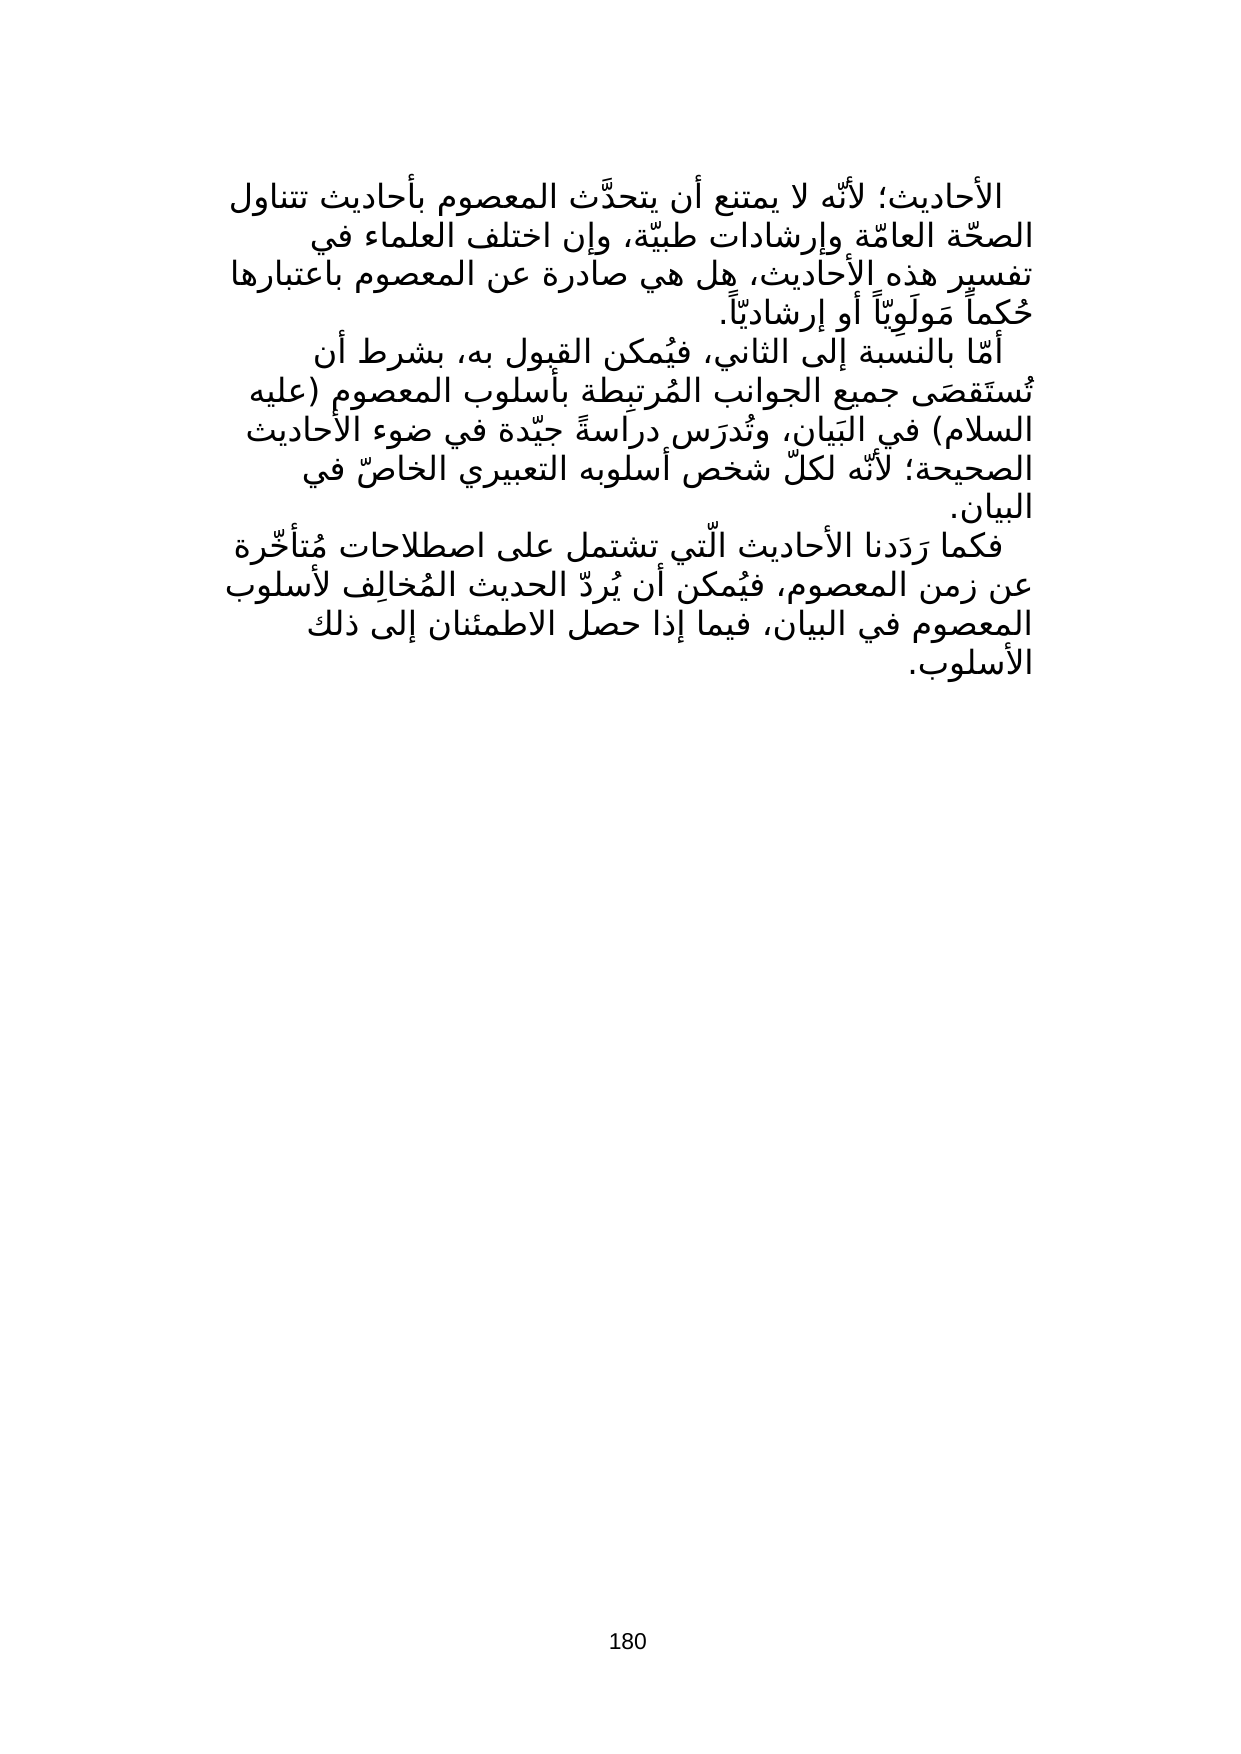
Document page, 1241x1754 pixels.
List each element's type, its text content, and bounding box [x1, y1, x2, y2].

text أمّا بالنسبة إلى الثاني، فيُمكن القبول به، بشرط أن تُستَقصَى جميع الجوانب المُرتبِطة بأسلوب المعصوم (عليه السلام) في البَيان، وتُدرَس دراسةً جيّدة في ضوء الأحاديث الصحيحة؛ لأنّه لكلّ شخص أسلوبه التعبيري الخاصّ في البيان. [222, 333, 1033, 527]
text الأحاديث؛ لأنّه لا يمتنع أن يتحدَّث المعصوم بأحاديث تتناول الصحّة العامّة وإرشادات طبيّة، وإن اختلف العلماء في تفسير هذه الأحاديث، هل هي صادرة عن المعصوم باعتبارها حُكماً مَولَوِيّاً أو إرشاديّاً. [222, 177, 1033, 333]
text فكما رَدَدنا الأحاديث الّتي تشتمل على اصطلاحات مُتأخّرة عن زمن المعصوم، فيُمكن أن يُردّ الحديث المُخالِف لأسلوب المعصوم في البيان، فيما إذا حصل الاطمئنان إلى ذلك الأسلوب. [222, 527, 1033, 682]
